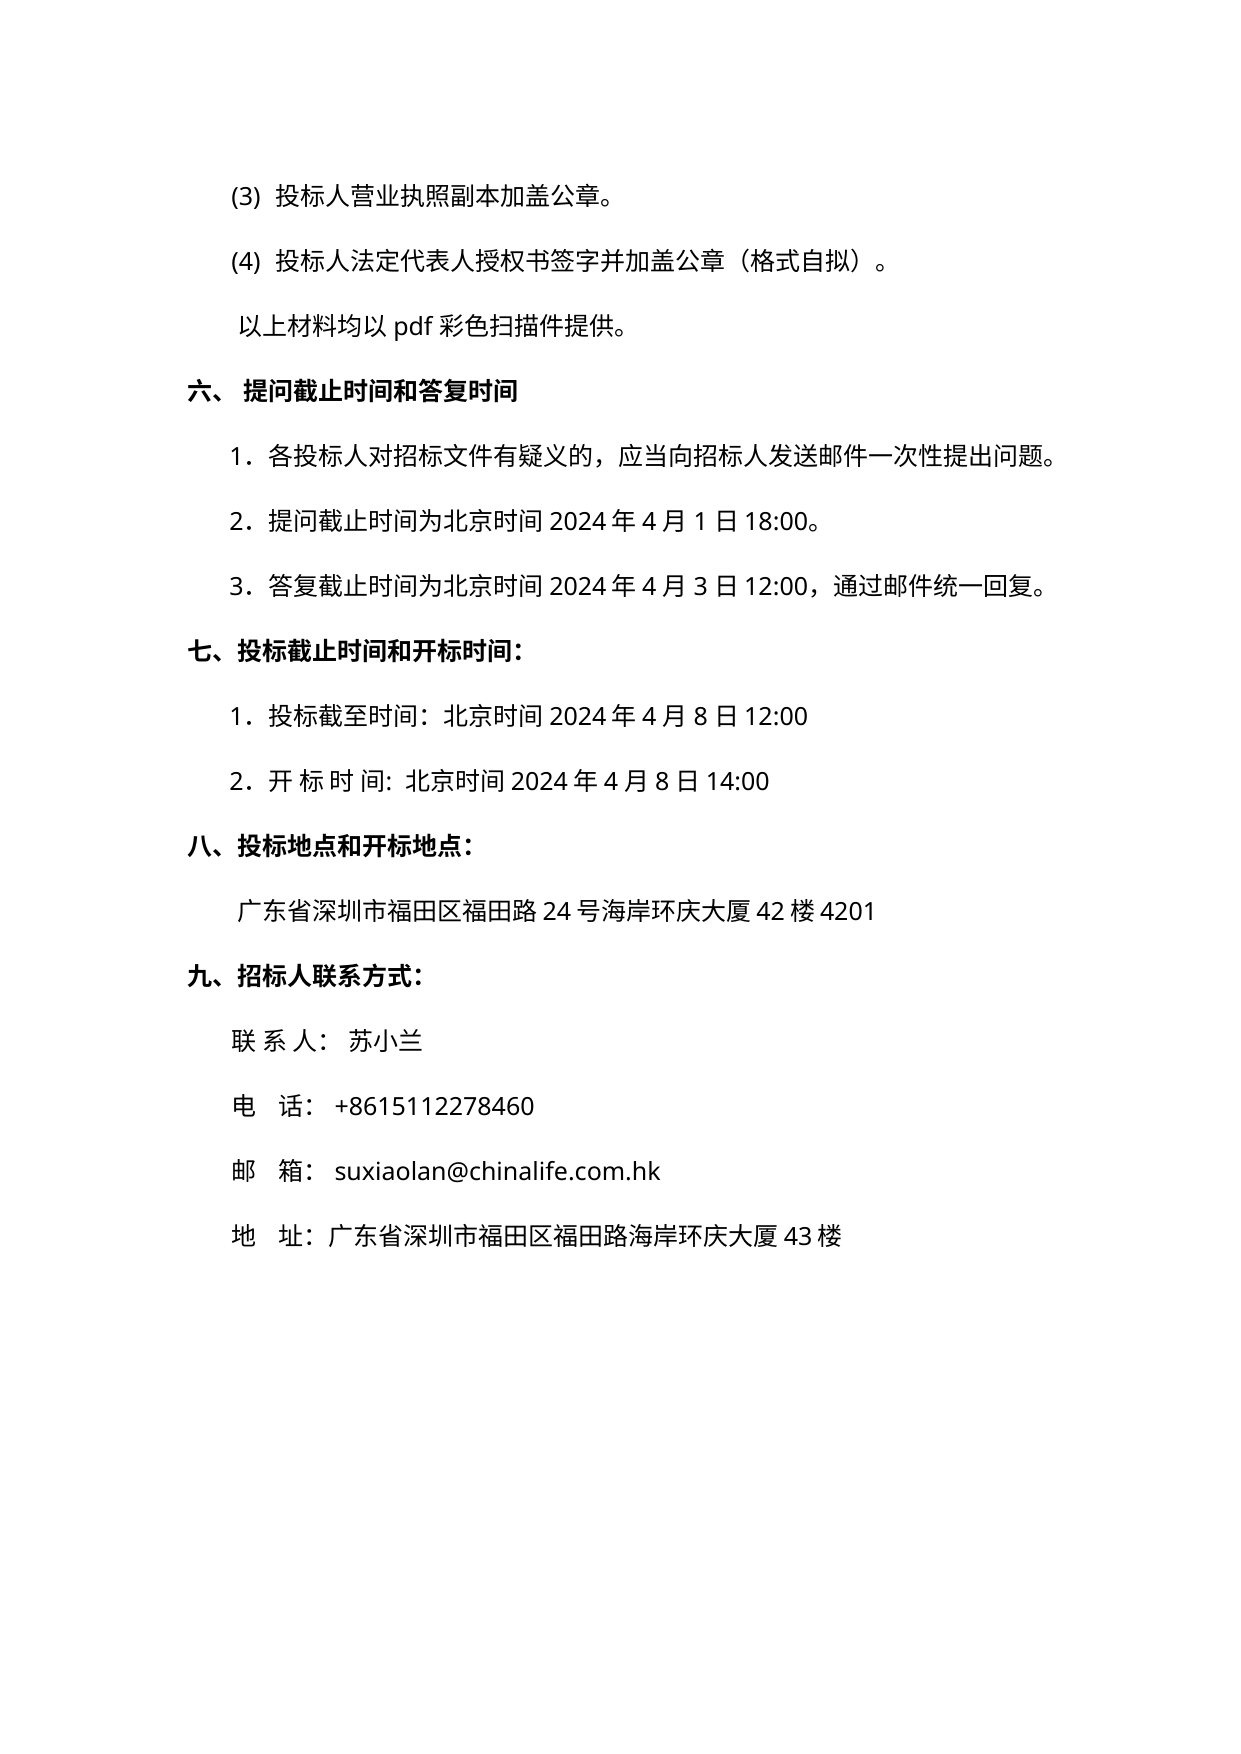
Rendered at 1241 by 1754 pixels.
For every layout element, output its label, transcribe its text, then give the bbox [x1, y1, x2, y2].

text 九、招标人联系方式： [187, 942, 1053, 1007]
text 以上材料均以 pdf 彩色扫描件提供。 [187, 292, 1053, 357]
list 答复截止时间为北京时间 2024年 4 月 3 日12:00，通过邮件统一回复。 [187, 552, 1053, 617]
list 投标人法定代表人授权书签字并加盖公章（格式自拟）。 [231, 227, 1053, 292]
text 邮 箱： suxiaolan@chinalife.com.hk [187, 1137, 1053, 1202]
text 六、 提问截止时间和答复时间 [187, 357, 1053, 422]
list 各投标人对招标文件有疑义的，应当向招标人发送邮件一次性提出问题。 [187, 422, 1053, 487]
list 投标人营业执照副本加盖公章。 [231, 162, 1053, 227]
text 七、投标截止时间和开标时间： [187, 617, 1053, 682]
list 开 标 时 间: 北京时间 2024年 4 月 8 日14:00 [187, 747, 1053, 812]
text 电 话： +8615112278460 [187, 1072, 1053, 1137]
text 八、投标地点和开标地点： [187, 812, 1053, 877]
text 联 系 人： 苏小兰 [187, 1007, 1053, 1072]
text 地 址：广东省深圳市福田区福田路海岸环庆大厦43楼 [187, 1202, 1053, 1267]
list 提问截止时间为北京时间 2024年 4 月 1 日18:00。 [187, 487, 1053, 552]
text 广东省深圳市福田区福田路24号海岸环庆大厦42楼4201 [187, 877, 1053, 942]
list 投标截至时间：北京时间 2024年 4 月 8 日12:00 [187, 682, 1053, 747]
